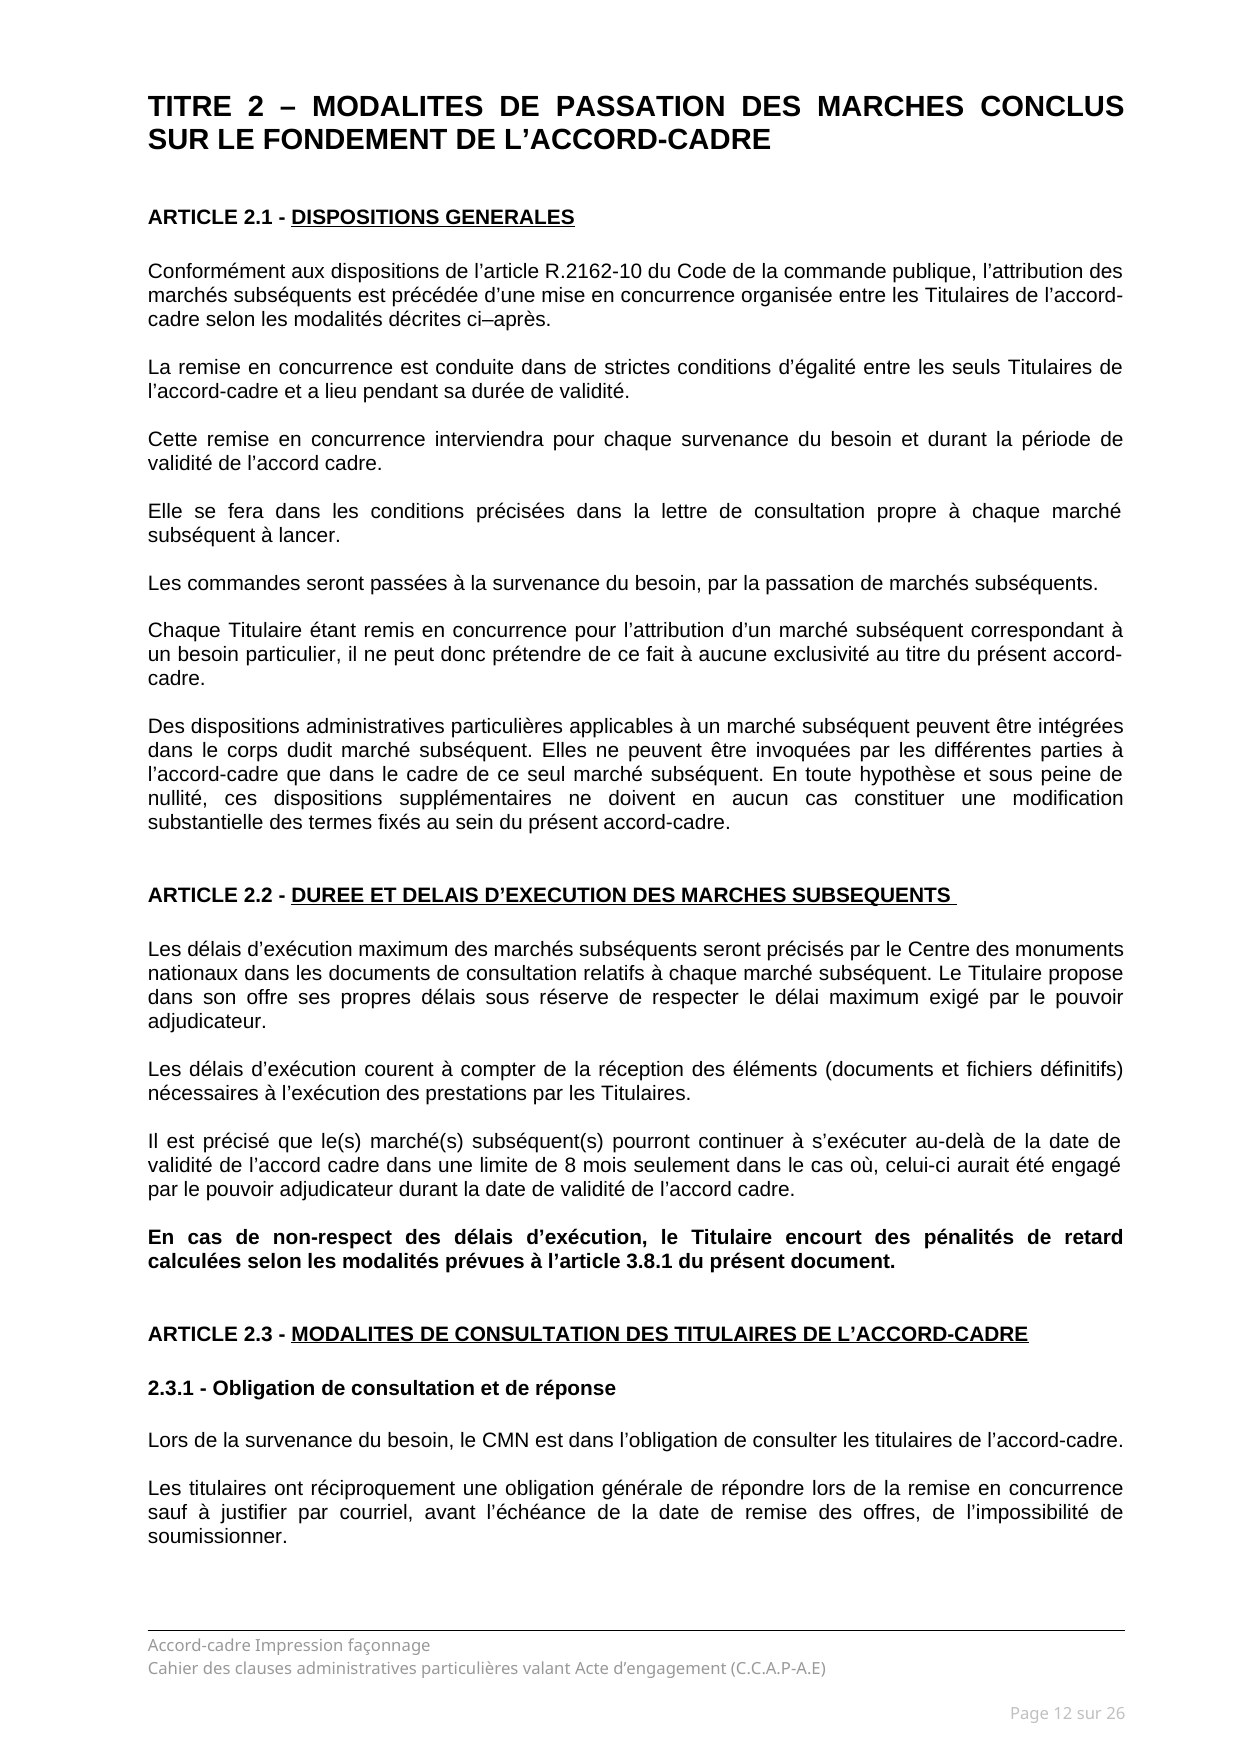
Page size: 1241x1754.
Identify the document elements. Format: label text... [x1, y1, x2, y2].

text Les titulaires ont réciproquement une obligation générale de répondre lors de la remise en concurrence sauf à justifier par courriel, avant l’échéance de la date de remise des offres, de l’impossibilité de soumissionner. [148, 1476, 1125, 1548]
text Les commandes seront passées à la survenance du besoin, par la passation de marchés subséquents. [148, 570, 1123, 594]
text Il est précisé que le(s) marché(s) subséquent(s) pourront continuer à s’exécuter au-delà de la date de validité de l’accord cadre dans une limite de 8 mois seulement dans le cas où, celui-ci aurait été engagé par le pouvoir adjudicateur durant la date de validité de l’accord cadre. [148, 1129, 1123, 1201]
subtitle ARTICLE 2.1 - DISPOSITIONS GENERALES [148, 205, 1123, 229]
subtitle ARTICLE 2.3 - MODALITES DE CONSULTATION DES TITULAIRES DE L’ACCORD-CADRE [148, 1321, 1123, 1345]
text Les délais d’exécution maximum des marchés subséquents seront précisés par le Centre des monuments nationaux dans les documents de consultation relatifs à chaque marché subséquent. Le Titulaire propose dans son offre ses propres délais sous réserve de respecter le délai maximum exigé par le pouvoir adjudicateur. [148, 937, 1125, 1033]
text Lors de la survenance du besoin, le CMN est dans l’obligation de consulter les titulaires de l’accord-cadre. [148, 1428, 1125, 1452]
text Conformément aux dispositions de l’article R.2162-10 du Code de la commande publique, l’attribution des marchés subséquents est précédée d’une mise en concurrence organisée entre les Titulaires de l’accord-cadre selon les modalités décrites ci–après. [148, 259, 1125, 331]
text Cette remise en concurrence interviendra pour chaque survenance du besoin et durant la période de validité de l’accord cadre. [148, 427, 1125, 474]
text Les délais d’exécution courent à compter de la réception des éléments (documents et fichiers définitifs) nécessaires à l’exécution des prestations par les Titulaires. [148, 1057, 1125, 1105]
text Chaque Titulaire étant remis en concurrence pour l’attribution d’un marché subséquent correspondant à un besoin particulier, il ne peut donc prétendre de ce fait à aucune exclusivité au titre du présent accord-cadre. [148, 618, 1125, 690]
text Elle se fera dans les conditions précisées dans la lettre de consultation propre à chaque marché subséquent à lancer. [148, 498, 1123, 546]
text Des dispositions administratives particulières applicables à un marché subséquent peuvent être intégrées dans le corps dudit marché subséquent. Elles ne peuvent être invoquées par les différentes parties à l’accord-cadre que dans le cadre de ce seul marché subséquent. En toute hypothèse et sous peine de nullité, ces dispositions supplémentaires ne doivent en aucun cas constituer une modification substantielle des termes fixés au sein du présent accord-cadre. [148, 714, 1125, 834]
text En cas de non-respect des délais d’exécution, le Titulaire encourt des pénalités de retard calculées selon les modalités prévues à l’article 3.8.1 du présent document. [148, 1224, 1125, 1272]
text La remise en concurrence est conduite dans de strictes conditions d’égalité entre les seuls Titulaires de l’accord-cadre et a lieu pendant sa durée de validité. [148, 355, 1125, 403]
subtitle ARTICLE 2.2 - DUREE ET DELAIS D’EXECUTION DES MARCHES SUBSEQUENTS [148, 883, 1123, 907]
text 2.3.1 - Obligation de consultation et de réponse [148, 1376, 1125, 1399]
subtitle TITRE 2 – MODALITES DE PASSATION DES MARCHES CONCLUS SUR LE FONDEMENT DE L’ACCORD-CADRE [148, 89, 1125, 156]
